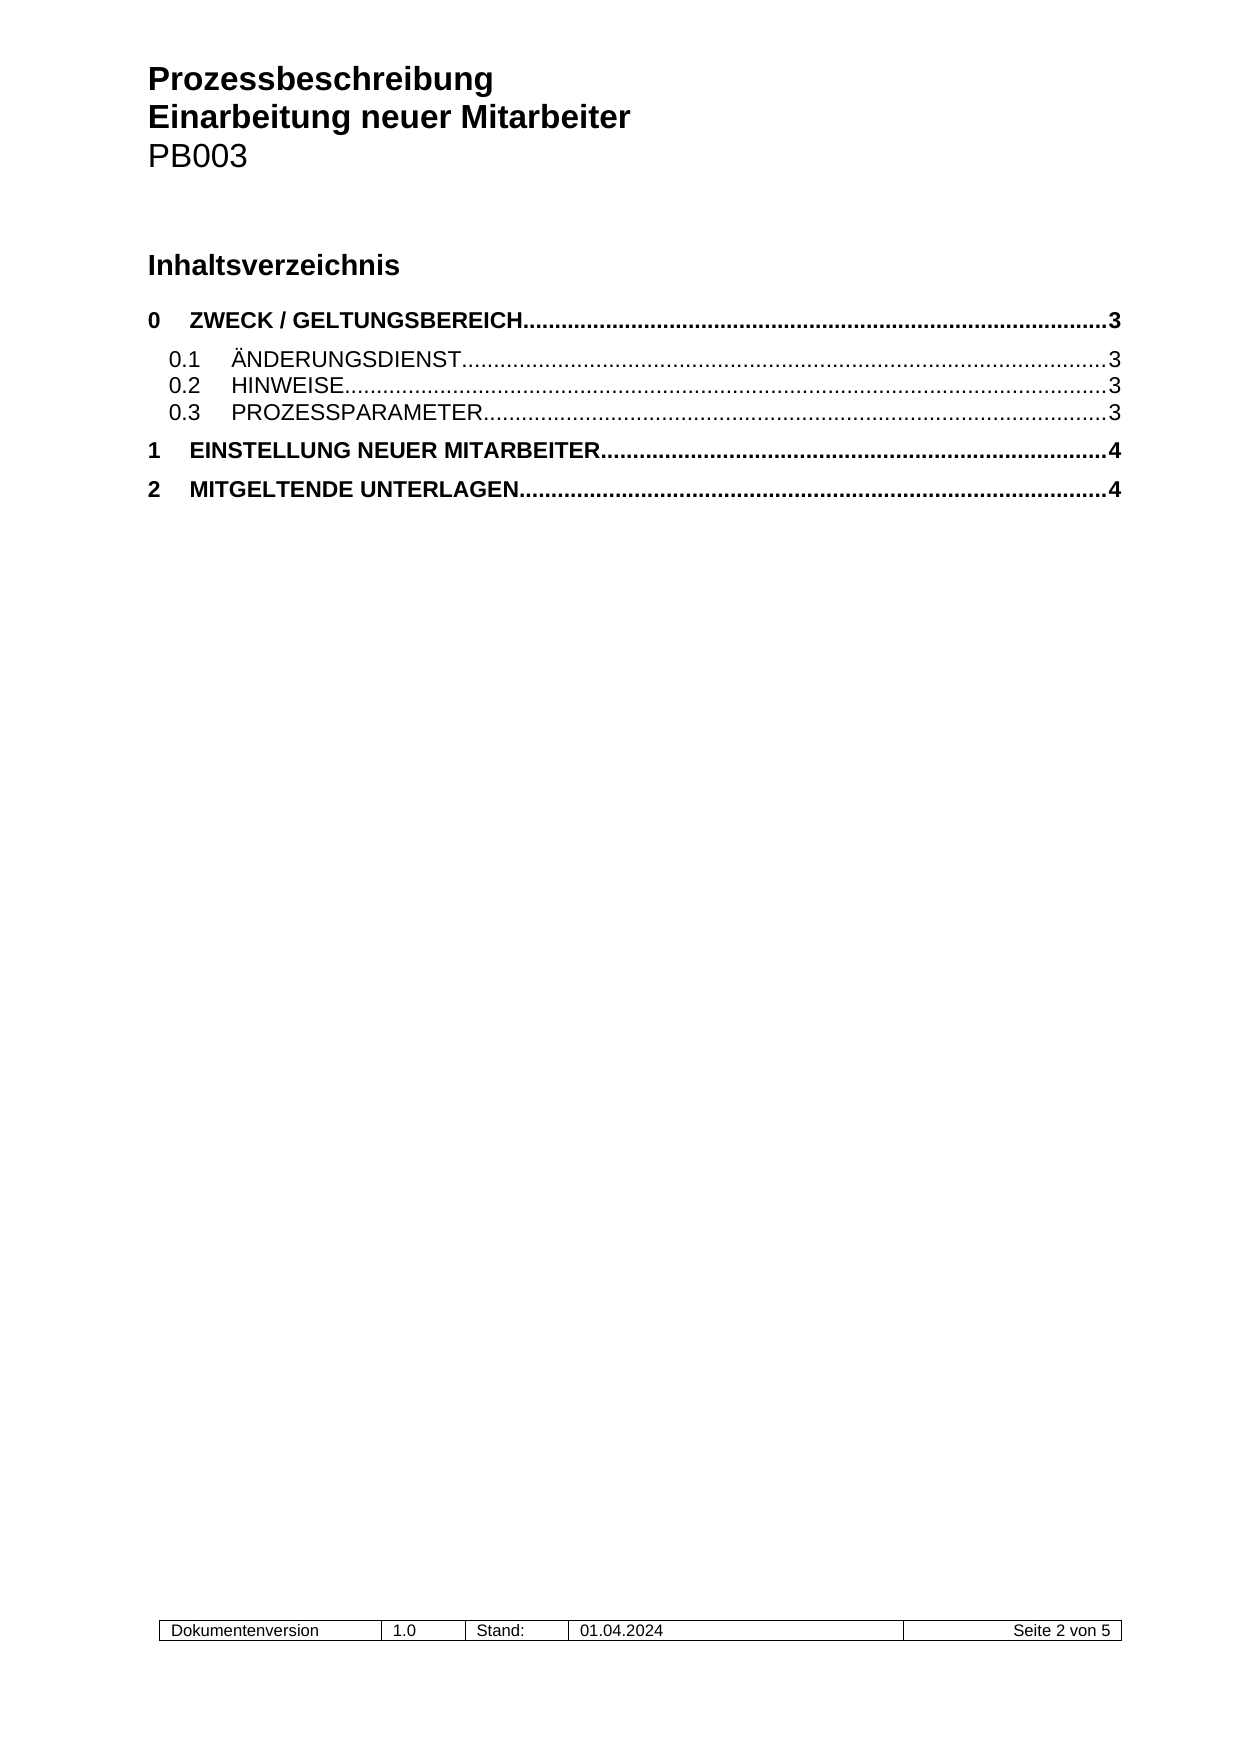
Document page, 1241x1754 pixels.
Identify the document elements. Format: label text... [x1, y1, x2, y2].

text 0.2 Hinweise 3 [168, 372, 1122, 398]
text 1 Einstellung neuer Mitarbeiter 4 [148, 437, 1122, 464]
text Inhaltsverzeichnis [148, 248, 1122, 282]
text 2 Mitgeltende Unterlagen 4 [148, 476, 1122, 502]
text 0.1 Änderungsdienst 3 [168, 346, 1122, 372]
text 0.3 Prozessparameter 3 [168, 398, 1122, 425]
text 0 Zweck / Geltungsbereich 3 [148, 307, 1122, 333]
